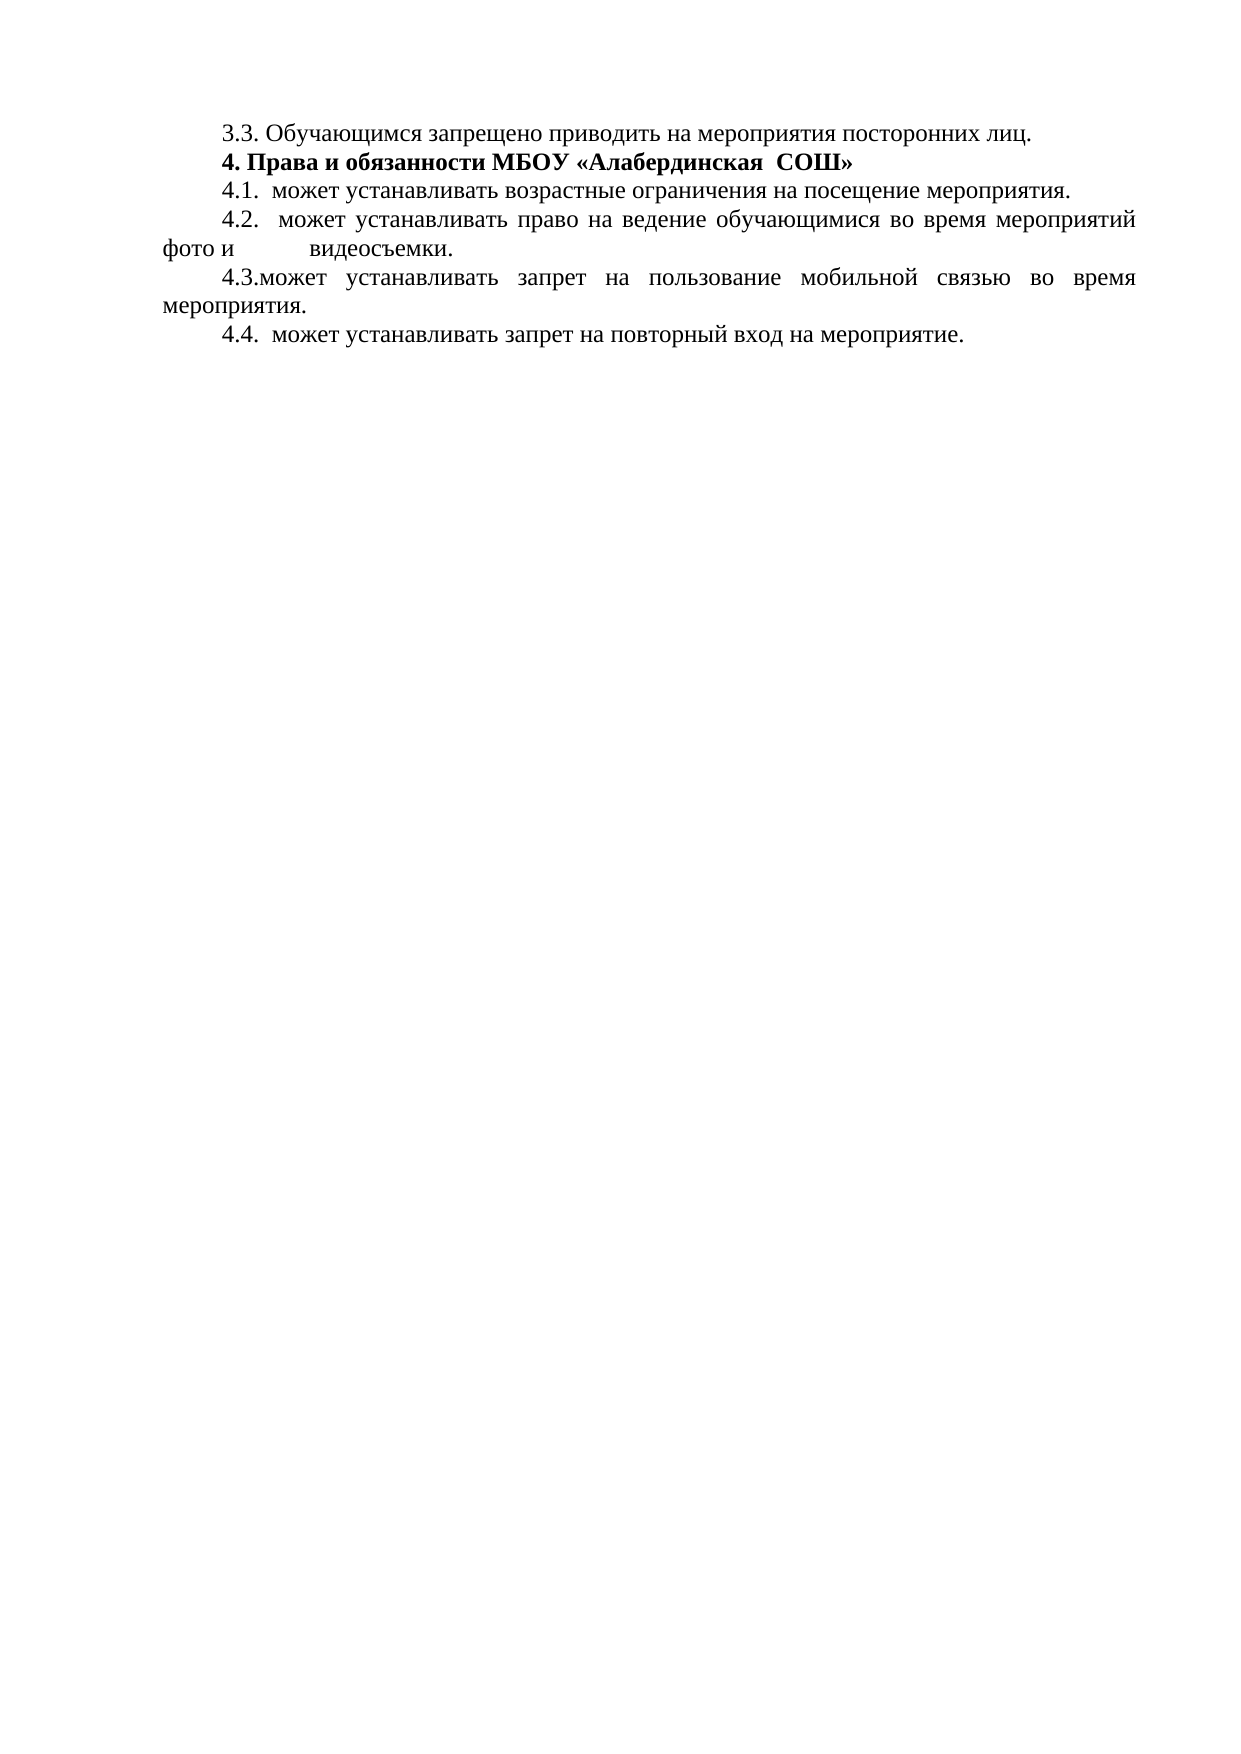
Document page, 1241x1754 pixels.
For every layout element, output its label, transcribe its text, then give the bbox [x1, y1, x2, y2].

text 4.4. может устанавливать запрет на повторный вход на мероприятие. [162, 319, 1137, 348]
text 4.3.может устанавливать запрет на пользование мобильной связью во время мероприятия. [162, 262, 1137, 319]
text 4. Права и обязанности МБОУ «Алабердинская СОШ» [162, 147, 1137, 176]
text 4.1. может устанавливать возрастные ограничения на посещение мероприятия. [162, 176, 1137, 204]
text 4.2. может устанавливать право на ведение обучающимися во время мероприятий фото и видеосъемки. [162, 204, 1137, 262]
text 3.3. Обучающимся запрещено приводить на мероприятия посторонних лиц. [162, 118, 1137, 147]
